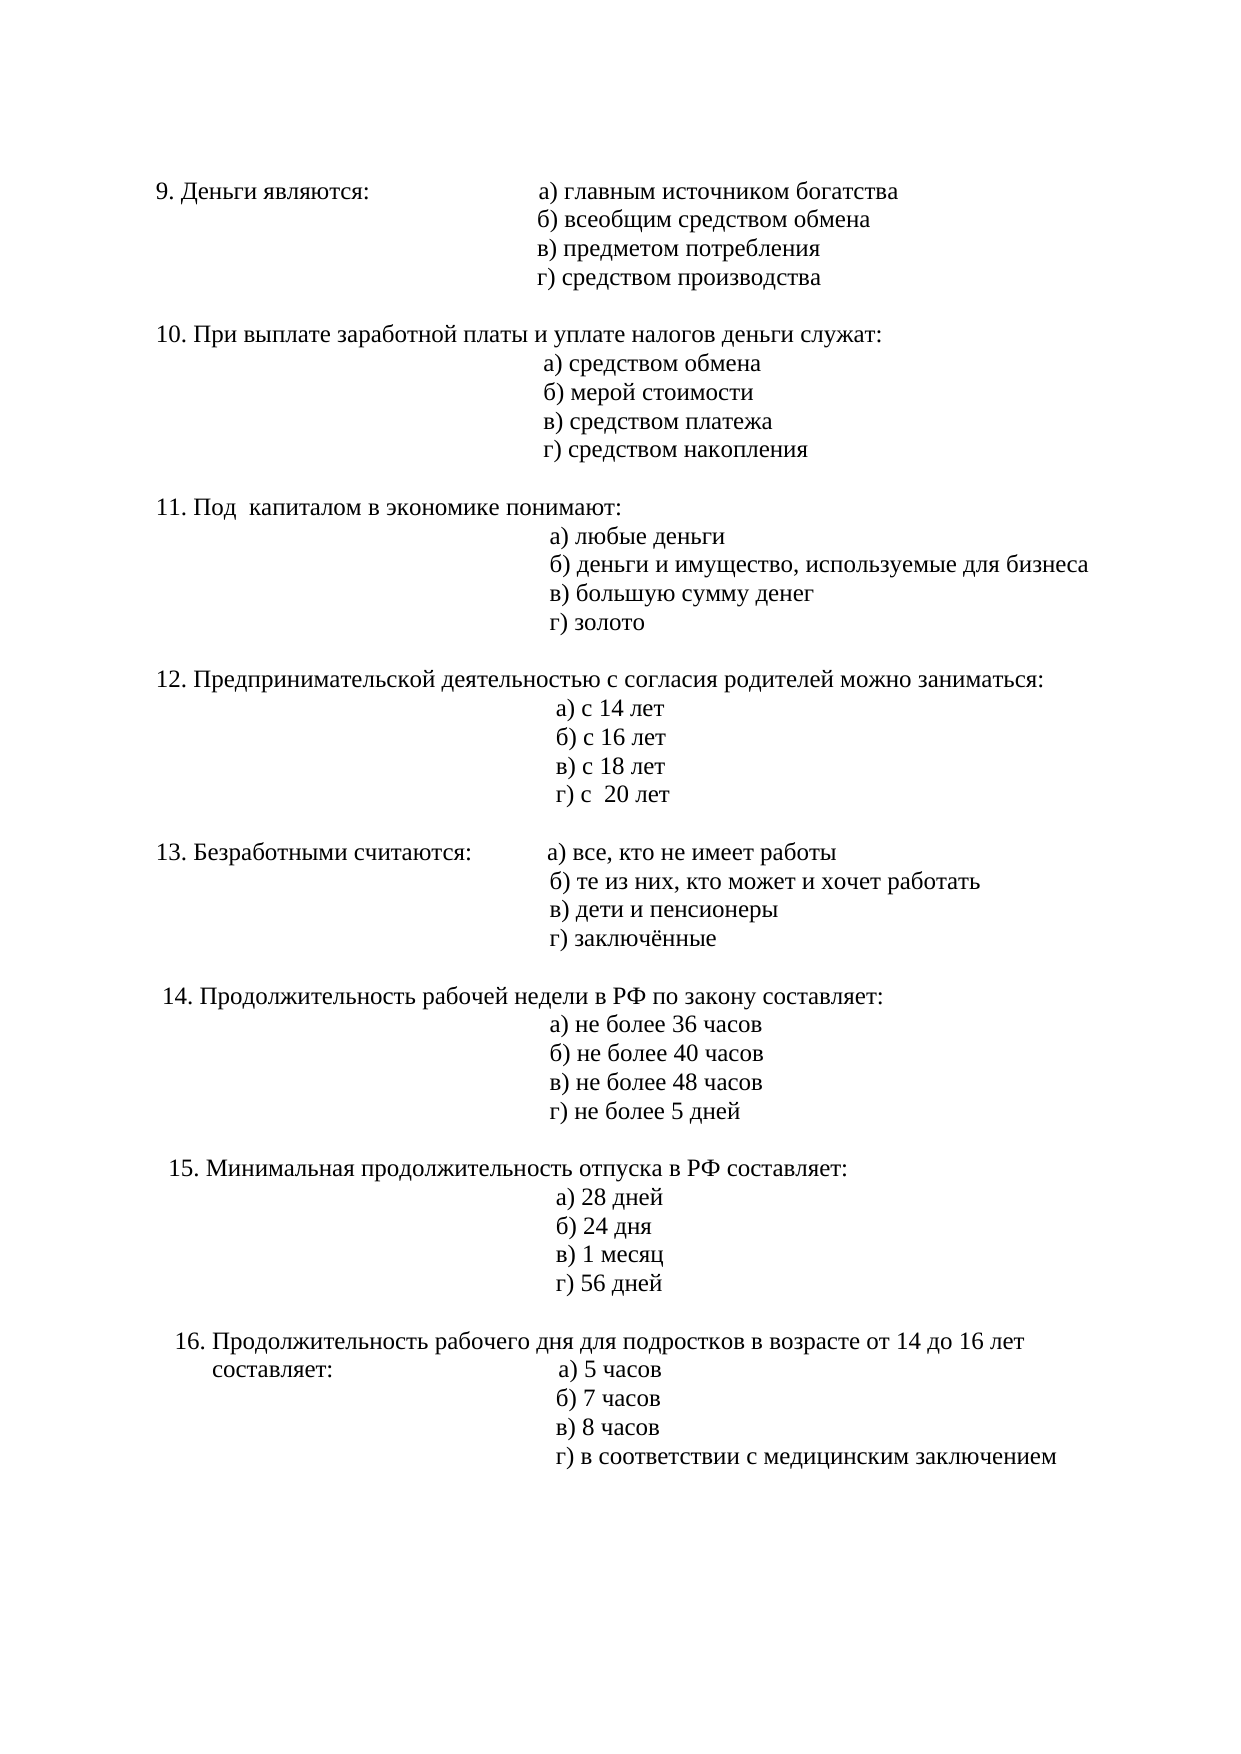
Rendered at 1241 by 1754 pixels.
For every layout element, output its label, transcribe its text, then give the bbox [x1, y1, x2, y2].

text г) 56 дней [118, 1268, 1137, 1297]
text б) с 16 лет [118, 722, 1137, 751]
text 15. Минимальная продолжительность отпуска в РФ составляет: [118, 1153, 1137, 1182]
text б) всеобщим средством обмена [118, 204, 1137, 233]
text б) деньги и имущество, используемые для бизнеса [118, 549, 1137, 578]
text 16. Продолжительность рабочего дня для подростков в возрасте от 14 до 16 лет [118, 1326, 1137, 1354]
text а) средством обмена [118, 348, 1137, 377]
text 9. Деньги являются: а) главным источником богатства [118, 176, 1137, 204]
text в) дети и пенсионеры [156, 894, 1137, 923]
text 14. Продолжительность рабочей недели в РФ по закону составляет: [156, 981, 1137, 1009]
text 13. Безработными считаются: а) все, кто не имеет работы [156, 837, 1137, 866]
text г) с 20 лет [156, 779, 1137, 808]
list Предпринимательской деятельностью с согласия родителей можно заниматься: [156, 664, 1137, 693]
text б) те из них, кто может и хочет работать [156, 866, 1137, 894]
text г) не более 5 дней [118, 1096, 1137, 1124]
text г) золото [118, 607, 1137, 636]
text б) не более 40 часов [118, 1038, 1137, 1067]
text в) предметом потребления [118, 233, 1137, 262]
text в) 8 часов [118, 1412, 1137, 1441]
text г) средством накопления [118, 434, 1137, 463]
text в) не более 48 часов [118, 1067, 1137, 1096]
list Под капиталом в экономике понимают: [156, 492, 1137, 521]
text в) большую сумму денег [118, 578, 1137, 607]
text в) с 18 лет [156, 751, 1137, 779]
text б) мерой стоимости [118, 377, 1137, 406]
text составляет: а) 5 часов [118, 1354, 1137, 1383]
text а) с 14 лет [118, 693, 1137, 722]
text а) 28 дней [118, 1182, 1137, 1211]
text а) не более 36 часов [118, 1009, 1137, 1038]
text в) 1 месяц [118, 1239, 1137, 1268]
list При выплате заработной платы и уплате налогов деньги служат: [156, 319, 1137, 348]
text г) средством производства [118, 262, 1137, 291]
text б) 7 часов [118, 1383, 1137, 1412]
text в) средством платежа [118, 406, 1137, 434]
text г) в соответствии с медицинским заключением [118, 1441, 1137, 1469]
text б) 24 дня [118, 1211, 1137, 1239]
text г) заключённые [156, 923, 1137, 952]
text а) любые деньги [118, 521, 1137, 549]
